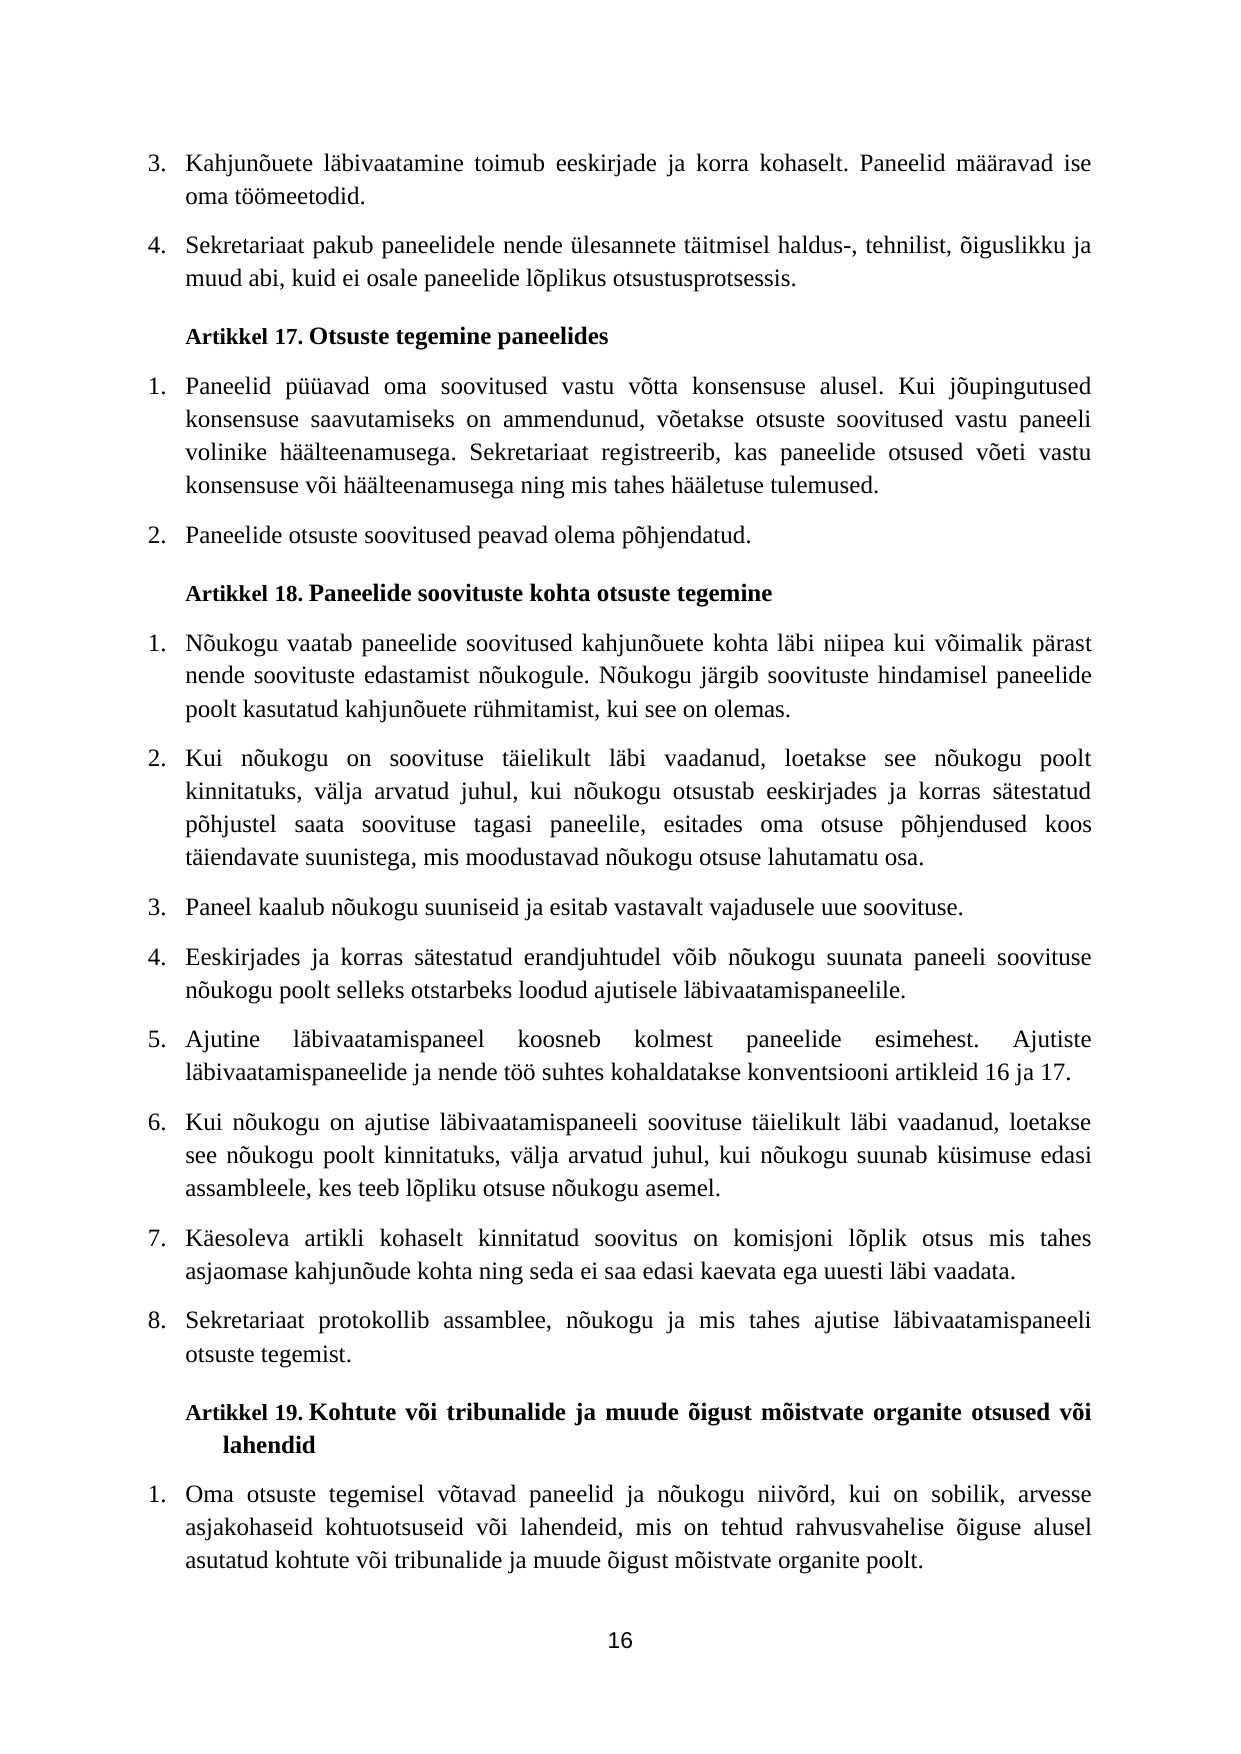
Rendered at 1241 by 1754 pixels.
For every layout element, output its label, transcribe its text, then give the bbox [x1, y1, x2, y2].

subtitle Kohtute või tribunalide ja muude õigust mõistvate organite otsused või lahendid [185, 1397, 1092, 1458]
list Kahjunõuete läbivaatamine toimub eeskirjade ja korra kohaselt. Paneelid määravad ise oma töömeetodid. [148, 148, 1092, 209]
list Paneelide otsuste soovitused peavad olema põhjendatud. [148, 520, 1092, 549]
list Nõukogu vaatab paneelide soovitused kahjunõuete kohta läbi niipea kui võimalik pärast nende soovituste edastamist nõukogule. Nõukogu järgib soovituste hindamisel paneelide poolt kasutatud kahjunõuete rühmitamist, kui see on olemas. [148, 628, 1092, 722]
list Eeskirjades ja korras sätestatud erandjuhtudel võib nõukogu suunata paneeli soovituse nõukogu poolt selleks otstarbeks loodud ajutisele läbivaatamispaneelile. [148, 942, 1092, 1003]
list Ajutine läbivaatamispaneel koosneb kolmest paneelide esimehest. Ajutiste läbivaatamispaneelide ja nende töö suhtes kohaldatakse konventsiooni artikleid 16 ja 17. [148, 1024, 1092, 1086]
subtitle Paneelide soovituste kohta otsuste tegemine [185, 578, 1092, 607]
list Oma otsuste tegemisel võtavad paneelid ja nõukogu niivõrd, kui on sobilik, arvesse asjakohaseid kohtuotsuseid või lahendeid, mis on tehtud rahvusvahelise õiguse alusel asutatud kohtute või tribunalide ja muude õigust mõistvate organite poolt. [148, 1479, 1092, 1574]
subtitle Otsuste tegemine paneelides [185, 321, 1092, 350]
list Paneel kaalub nõukogu suuniseid ja esitab vastavalt vajadusele uue soovituse. [148, 892, 1092, 921]
list Kui nõukogu on soovituse täielikult läbi vaadanud, loetakse see nõukogu poolt kinnitatuks, välja arvatud juhul, kui nõukogu otsustab eeskirjades ja korras sätestatud põhjustel saata soovituse tagasi paneelile, esitades oma otsuse põhjendused koos täiendavate suunistega, mis moodustavad nõukogu otsuse lahutamatu osa. [148, 743, 1092, 871]
list Paneelid püüavad oma soovitused vastu võtta konsensuse alusel. Kui jõupingutused konsensuse saavutamiseks on ammendunud, võetakse otsuste soovitused vastu paneeli volinike häälteenamusega. Sekretariaat registreerib, kas paneelide otsused võeti vastu konsensuse või häälteenamusega ning mis tahes hääletuse tulemused. [148, 371, 1092, 499]
list Sekretariaat protokollib assamblee, nõukogu ja mis tahes ajutise läbivaatamispaneeli otsuste tegemist. [148, 1306, 1092, 1367]
list Kui nõukogu on ajutise läbivaatamispaneeli soovituse täielikult läbi vaadanud, loetakse see nõukogu poolt kinnitatuks, välja arvatud juhul, kui nõukogu suunab küsimuse edasi assambleele, kes teeb lõpliku otsuse nõukogu asemel. [148, 1107, 1092, 1202]
list Sekretariaat pakub paneelidele nende ülesannete täitmisel haldus-, tehnilist, õiguslikku ja muud abi, kuid ei osale paneelide lõplikus otsustusprotsessis. [148, 230, 1092, 292]
list Käesoleva artikli kohaselt kinnitatud soovitus on komisjoni lõplik otsus mis tahes asjaomase kahjunõude kohta ning seda ei saa edasi kaevata ega uuesti läbi vaadata. [148, 1223, 1092, 1285]
